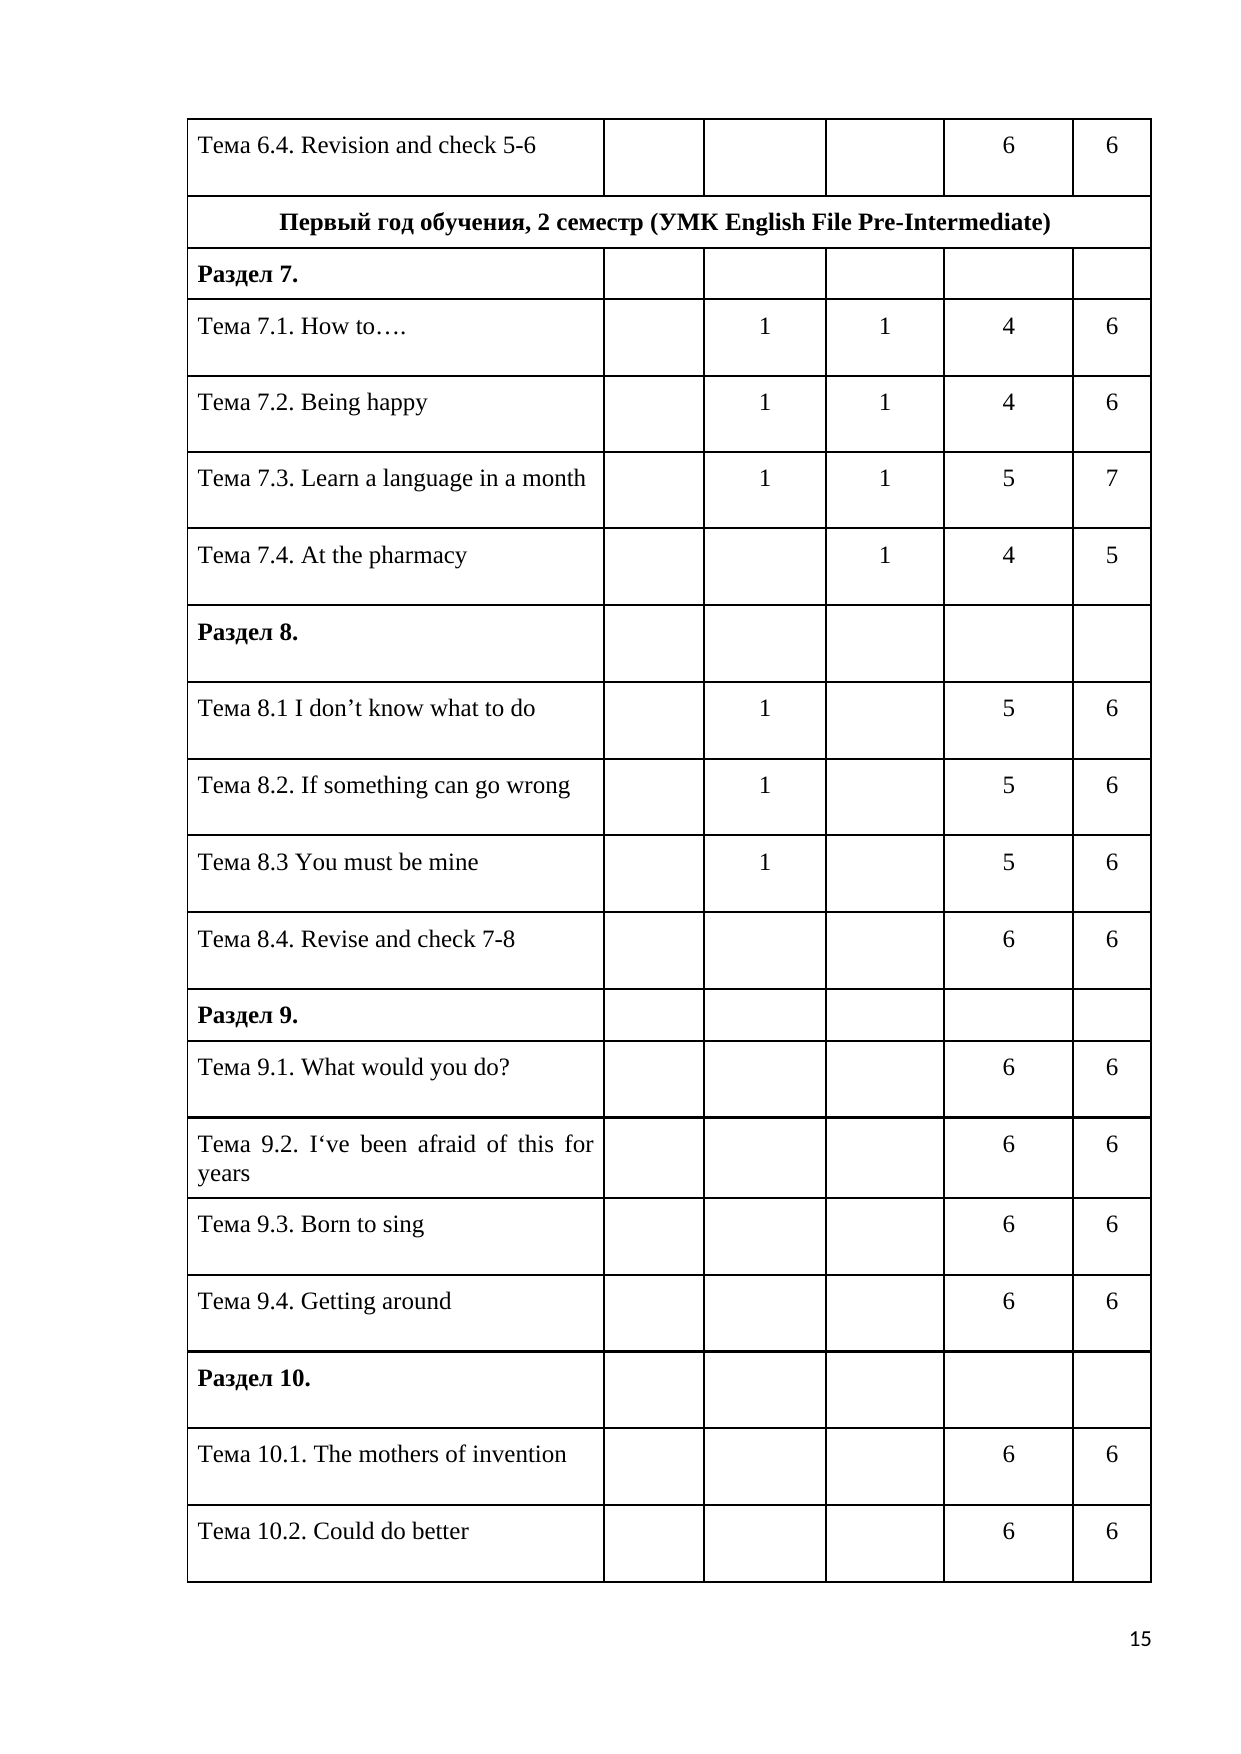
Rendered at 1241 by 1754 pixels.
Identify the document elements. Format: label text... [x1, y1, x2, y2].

table_cell 6 [1074, 760, 1150, 834]
table_cell [605, 990, 703, 1039]
table_cell 6 [1074, 913, 1150, 988]
table_cell [827, 913, 943, 988]
table_cell 1 [827, 377, 943, 451]
table_cell [705, 913, 825, 988]
table_cell [605, 1042, 703, 1116]
table_cell 5 [1074, 529, 1150, 604]
table_cell 6 [1074, 1119, 1150, 1197]
table_cell 6 [945, 1429, 1072, 1504]
table_cell [605, 453, 703, 527]
table_cell [605, 377, 703, 451]
table_cell [827, 1429, 943, 1504]
table_cell [705, 1199, 825, 1273]
table_cell [705, 1119, 825, 1197]
table_cell [605, 300, 703, 374]
table_cell [705, 1429, 825, 1504]
table_cell [705, 1506, 825, 1581]
table_cell 1 [827, 453, 943, 527]
table_cell [827, 1199, 943, 1273]
table_cell [827, 1119, 943, 1197]
table_cell [1074, 990, 1150, 1039]
table_cell [705, 606, 825, 681]
table_cell [827, 606, 943, 681]
table_cell Тема 7.1. How to…. [188, 300, 603, 374]
table_cell 1 [705, 300, 825, 374]
table_cell 1 [705, 453, 825, 527]
table_cell 1 [827, 529, 943, 604]
table_cell 4 [945, 377, 1072, 451]
table_cell [827, 1506, 943, 1581]
table_cell [827, 249, 943, 298]
table_cell 6 [945, 913, 1072, 988]
table_cell Тема 10.2. Could do better [188, 1506, 603, 1581]
table_cell 6 [1074, 1276, 1150, 1350]
table_cell Первый год обучения, 2 семестр (УМК English File Pre-Intermediate) [188, 197, 1150, 247]
table_cell 6 [1074, 1506, 1150, 1581]
table_cell [1074, 249, 1150, 298]
table_cell 6 [945, 1199, 1072, 1273]
table_cell 4 [945, 529, 1072, 604]
table_cell Тема 7.2. Being happy [188, 377, 603, 451]
table_cell 6 [945, 1506, 1072, 1581]
table_cell Тема 9.1. What would you do? [188, 1042, 603, 1116]
table_cell Раздел 7. [188, 249, 603, 298]
table_cell [605, 1429, 703, 1504]
table_cell 6 [1074, 1199, 1150, 1273]
table_cell [705, 249, 825, 298]
table_cell [705, 1042, 825, 1116]
table_cell Тема 7.4. At the pharmacy [188, 529, 603, 604]
table_cell 6 [945, 1276, 1072, 1350]
table_cell [827, 1276, 943, 1350]
table_cell 5 [945, 836, 1072, 911]
table_cell 6 [945, 1119, 1072, 1197]
table_cell Тема 9.3. Born to sing [188, 1199, 603, 1273]
table_cell [827, 836, 943, 911]
table_cell 6 [945, 1042, 1072, 1116]
table_cell [1074, 1353, 1150, 1427]
table_cell [945, 606, 1072, 681]
table_cell Тема 8.1 I don’t know what to do [188, 683, 603, 758]
table_cell Раздел 10. [188, 1353, 603, 1427]
table_cell Тема 7.3. Learn a language in a month [188, 453, 603, 527]
table_cell 5 [945, 683, 1072, 758]
table_cell [605, 249, 703, 298]
table_cell [605, 1276, 703, 1350]
table_cell [705, 120, 825, 195]
table_cell [605, 1506, 703, 1581]
table_cell [945, 990, 1072, 1039]
table_cell [827, 1353, 943, 1427]
table_cell [705, 990, 825, 1039]
table_cell [827, 683, 943, 758]
table_cell [605, 913, 703, 988]
table_cell [605, 529, 703, 604]
table_cell 6 [1074, 300, 1150, 374]
table_cell Раздел 9. [188, 990, 603, 1039]
table_cell [827, 990, 943, 1039]
table_cell [827, 120, 943, 195]
table_cell Тема 6.4. Revision and check 5-6 [188, 120, 603, 195]
table_cell Тема 8.2. If something can go wrong [188, 760, 603, 834]
table_cell 6 [1074, 120, 1150, 195]
table_cell Тема 8.3 You must be mine [188, 836, 603, 911]
table_cell [605, 1199, 703, 1273]
table_cell 6 [1074, 1429, 1150, 1504]
table_cell [605, 1353, 703, 1427]
table_cell [705, 529, 825, 604]
table_cell [605, 836, 703, 911]
table_cell [945, 1353, 1072, 1427]
table_cell 6 [1074, 377, 1150, 451]
table_cell [605, 606, 703, 681]
table_cell Тема 9.2. I‘ve been afraid of this for years [188, 1119, 603, 1197]
table_cell [945, 249, 1072, 298]
table_cell [705, 1276, 825, 1350]
table_cell [605, 1119, 703, 1197]
table_cell 6 [945, 120, 1072, 195]
table_cell [605, 683, 703, 758]
table_cell 4 [945, 300, 1072, 374]
table_cell Тема 8.4. Revise and check 7-8 [188, 913, 603, 988]
table_cell 6 [1074, 836, 1150, 911]
table_cell Тема 10.1. The mothers of invention [188, 1429, 603, 1504]
table_cell 1 [705, 683, 825, 758]
table_cell 7 [1074, 453, 1150, 527]
table_cell [605, 760, 703, 834]
table_cell 1 [705, 760, 825, 834]
table_cell Тема 9.4. Getting around [188, 1276, 603, 1350]
table_cell 1 [705, 377, 825, 451]
table_cell 5 [945, 760, 1072, 834]
table_cell [827, 1042, 943, 1116]
table_cell [605, 120, 703, 195]
table_cell [1074, 606, 1150, 681]
table_cell 5 [945, 453, 1072, 527]
table_cell 1 [827, 300, 943, 374]
table_cell [827, 760, 943, 834]
table_cell 6 [1074, 1042, 1150, 1116]
table_cell 6 [1074, 683, 1150, 758]
table_cell [705, 1353, 825, 1427]
table_cell 1 [705, 836, 825, 911]
table_cell Раздел 8. [188, 606, 603, 681]
